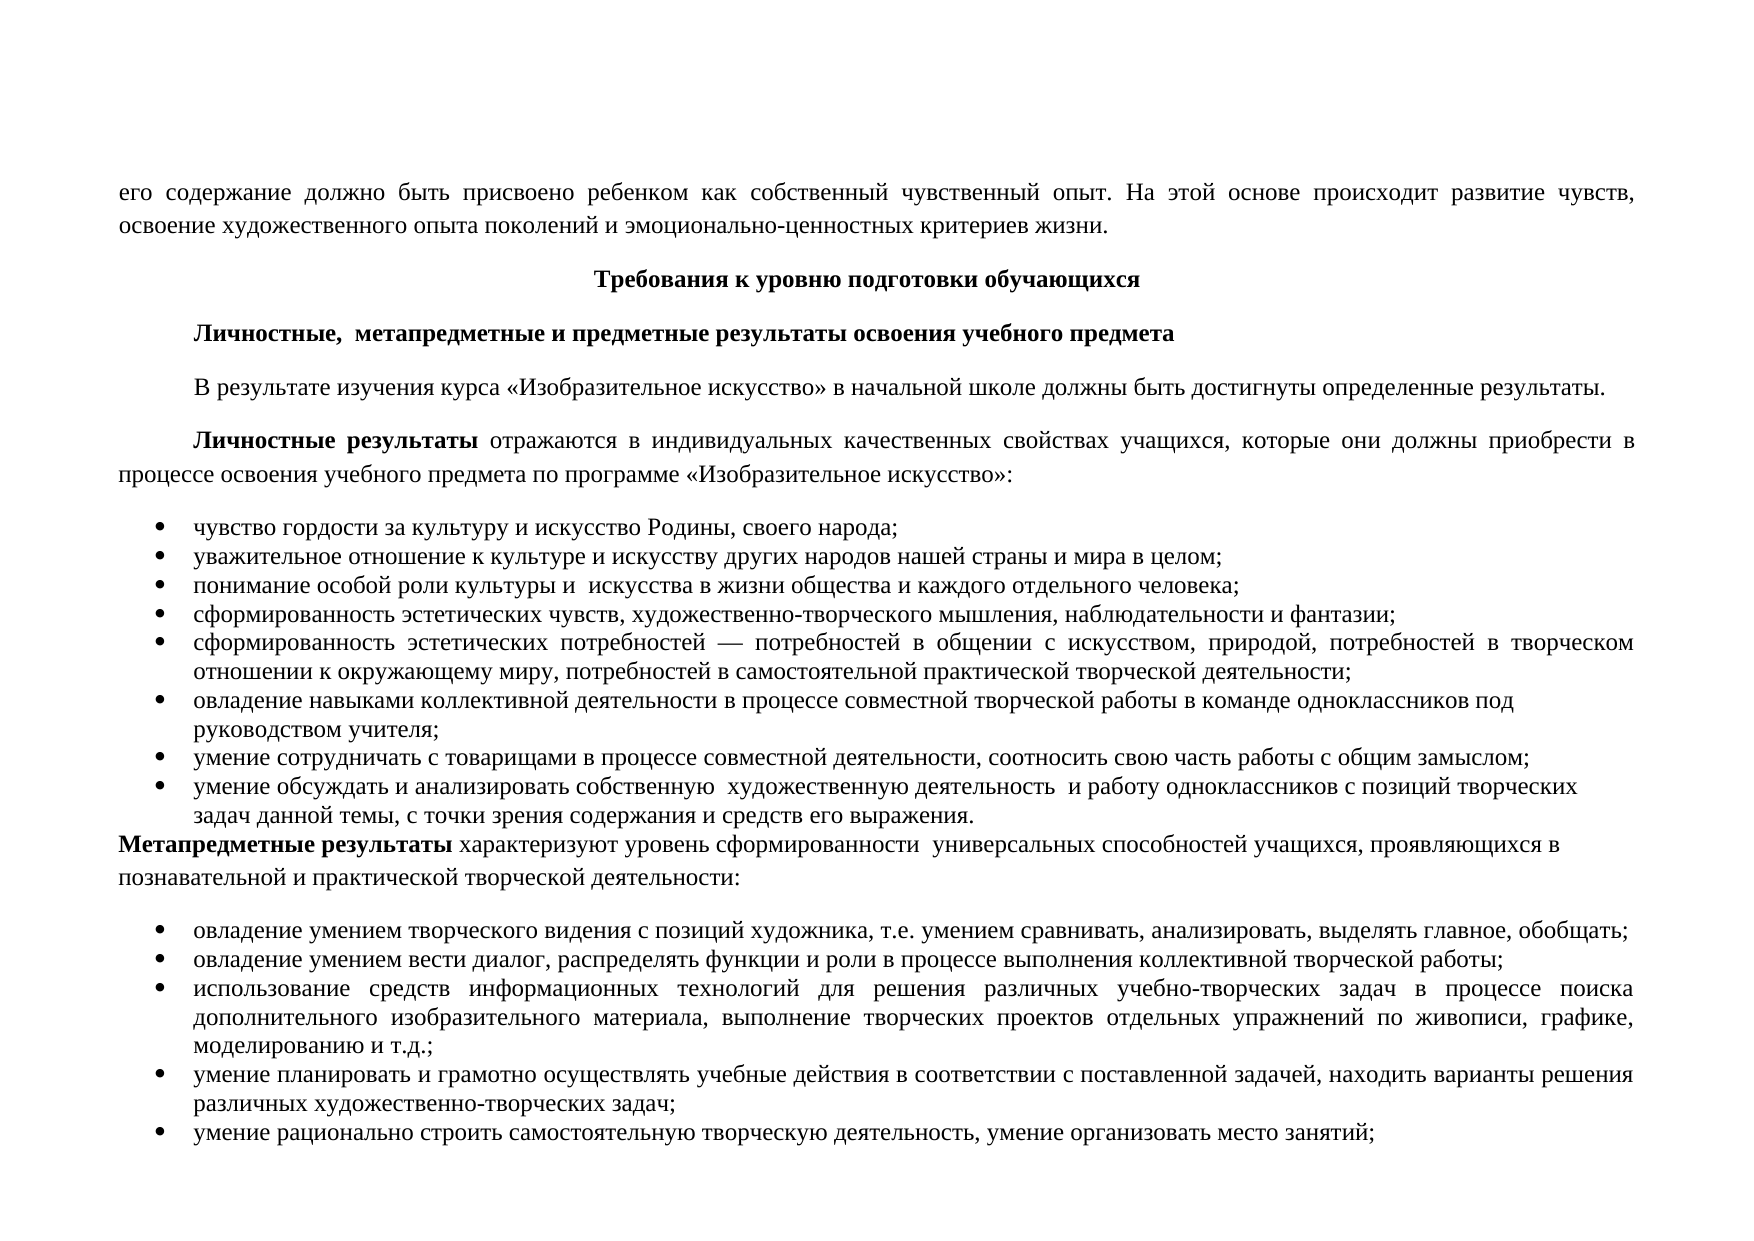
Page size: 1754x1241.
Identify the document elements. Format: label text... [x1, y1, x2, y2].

list сформированность эстетических потребностей — потребностей в общении с искусством, природой, потребностей в творческом отношении к окружающему миру, потребностей в самостоятельной практической творческой деятельности; [156, 627, 1635, 685]
list умение рационально строить самостоятельную творческую деятельность, умение организовать место занятий; [156, 1117, 1635, 1146]
list овладение умением вести диалог, распределять функции и роли в процессе выполнения коллективной творческой работы; [156, 944, 1635, 973]
list умение планировать и грамотно осуществлять учебные действия в соответствии с поставленной задачей, находить варианты решения различных художественно-творческих задач; [156, 1059, 1635, 1117]
list сформированность эстетических чувств, художественно-творческого мышления, наблюдательности и фантазии; [156, 599, 1635, 627]
list умение сотрудничать с товарищами в процессе совместной деятельности, соотносить свою часть работы с общим замыслом; [156, 742, 1636, 771]
text Метапредметные результаты характеризуют уровень сформированности универсальных способностей учащихся, проявляющихся в познавательной и практической творческой деятельности: [118, 829, 1636, 891]
list овладение умением творческого видения с позиций художника, т.е. умением сравнивать, анализировать, выделять главное, обобщать; [156, 916, 1635, 944]
text Требования к уровню подготовки обучающихся [119, 264, 1635, 293]
text Личностные, метапредметные и предметные результаты освоения учебного предмета [119, 318, 1635, 347]
list овладение навыками коллективной деятельности в процессе совместной творческой работы в команде одноклассников под руководством учителя; [156, 685, 1636, 742]
list чувство гордости за культуру и искусство Родины, своего народа; [156, 512, 1635, 541]
text Личностные результаты отражаются в индивидуальных качественных свойствах учащихся, которые они должны приобрести в процессе освоения учебного предмета по программе «Изобразительное искусство»: [118, 426, 1636, 487]
list уважительное отношение к культуре и искусству других народов нашей страны и мира в целом; [156, 541, 1635, 570]
list использование средств информационных технологий для решения различных учебно-творческих задач в процессе поиска дополнительного изобразительного материала, выполнение творческих проектов отдельных упражнений по живописи, графике, моделированию и т.д.; [156, 973, 1635, 1059]
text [119, 177, 1635, 239]
list понимание особой роли культуры и искусства в жизни общества и каждого отдельного человека; [156, 570, 1635, 599]
list умение обсуждать и анализировать собственную художественную деятельность и работу одноклассников с позиций творческих задач данной темы, с точки зрения содержания и средств его выражения. [156, 771, 1636, 829]
text В результате изучения курса «Изобразительное искусство» в начальной школе должны быть достигнуты определенные результаты. [119, 372, 1635, 401]
